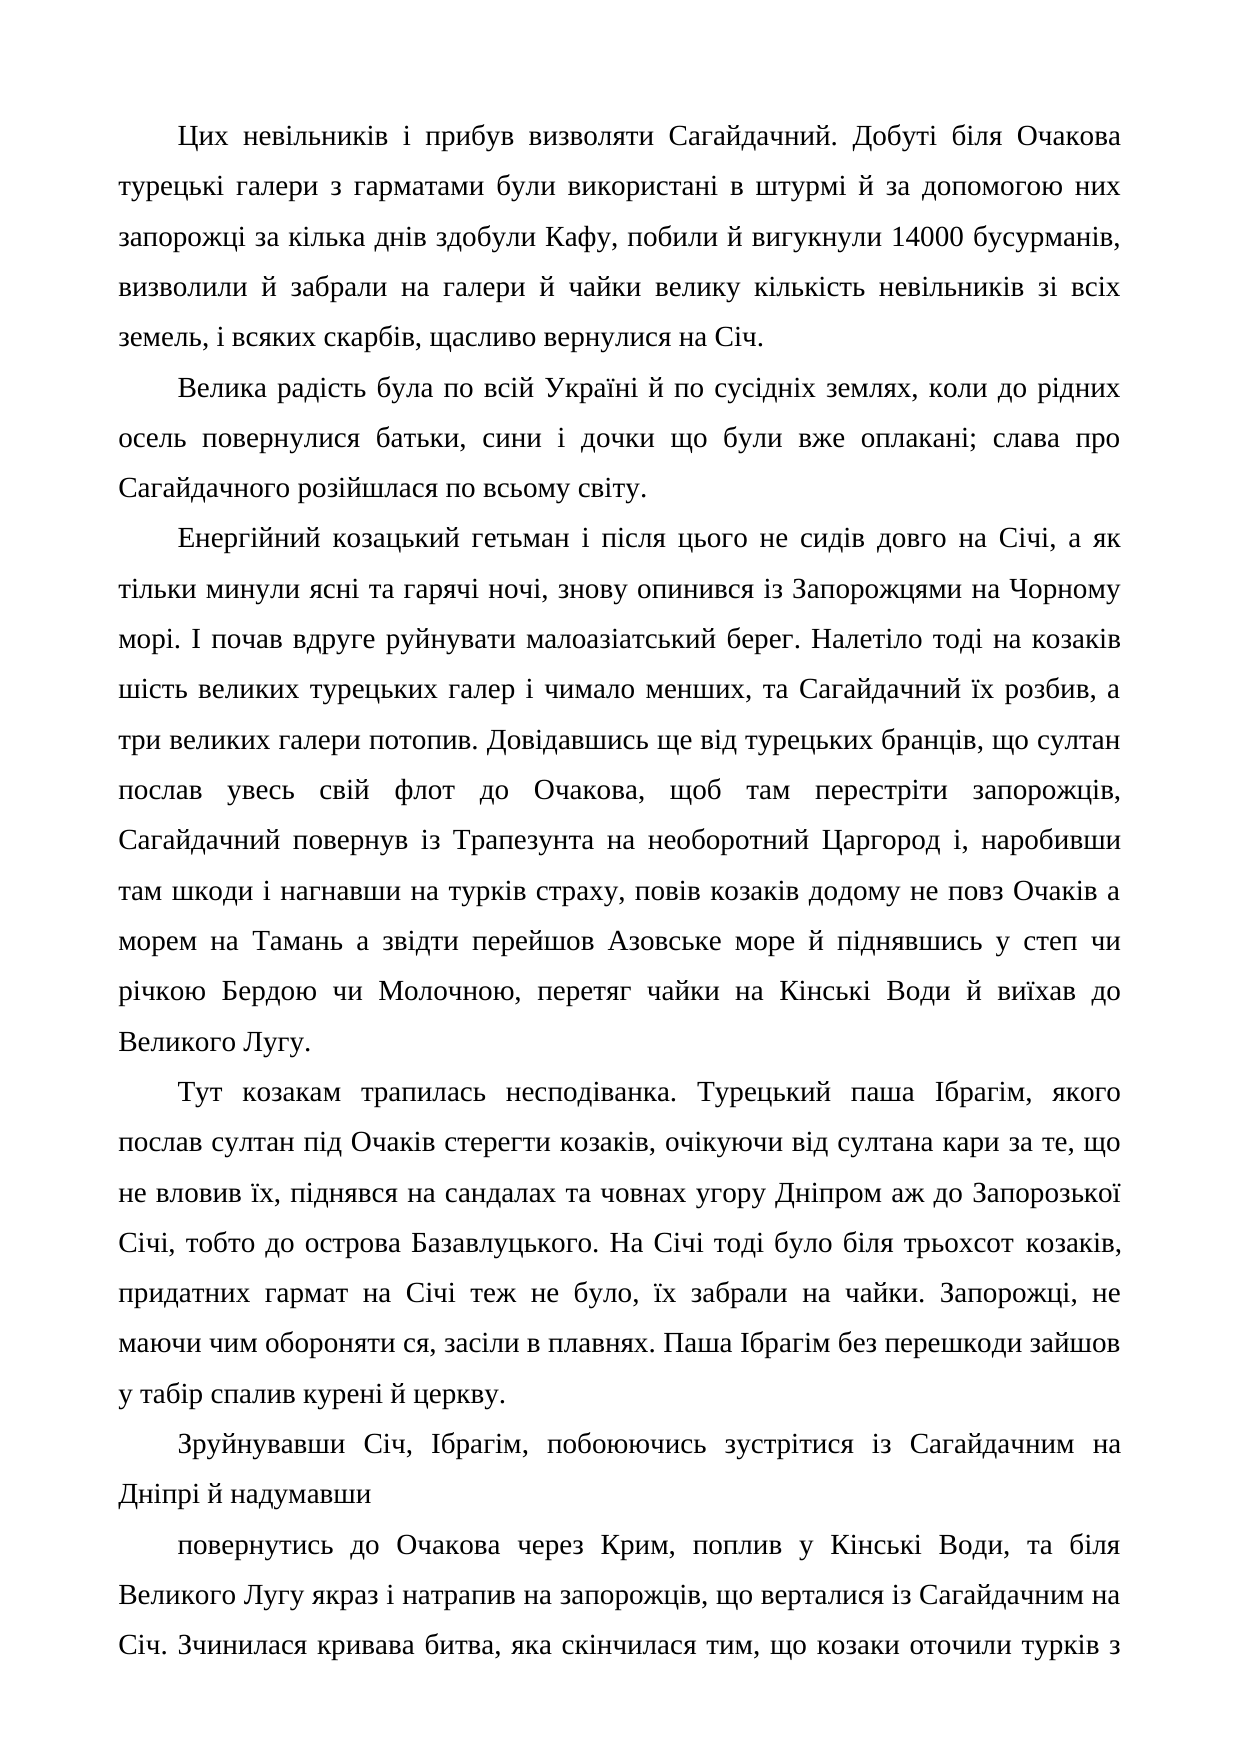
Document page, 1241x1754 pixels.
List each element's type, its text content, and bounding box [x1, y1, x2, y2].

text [118, 1527, 1122, 1661]
text Велика радість була по всій Україні й по сусідніх землях, коли до рідних осель повернулися батьки, сини і дочки що були вже оплакані; слава про Сагайдачного розійшлася по всьому світу. [118, 370, 1122, 504]
text Зруйнувавши Січ, Ібрагім, побоюючись зустрітися із Сагайдачним на Дніпрі й надумавши [118, 1426, 1122, 1510]
text Тут козакам трапилась несподіванка. Турецький паша Ібрагім, якого послав султан під Очаків стерегти козаків, очікуючи від султана кари за те, що не вловив їх, піднявся на сандалах та човнах угору Дніпром аж до Запорозької Січі, тобто до острова Базавлуцького. На Січі тоді було біля трьохсот козаків, придатних гармат на Січі теж не було, їх забрали на чайки. Запорожці, не маючи чим обороняти ся, засіли в плавнях. Паша Ібрагім без перешкоди зайшов у табір спалив курені й церкву. [118, 1074, 1122, 1409]
text Цих невільників і прибув визволяти Сагайдачний. Добуті біля Очакова турецькі галери з гарматами були використані в штурмі й за допомогою них запорожці за кілька днів здобули Кафу, побили й вигукнули 14000 бусурманів, визволили й забрали на галери й чайки велику кількість невільників зі всіх земель, і всяких скарбів, щасливо вернулися на Січ. [118, 118, 1122, 353]
text Енергійний козацький гетьман і після цього не сидів довго на Січі, а як тільки минули ясні та гарячі ночі, знову опинився із Запорожцями на Чорному морі. І почав вдруге руйнувати малоазіатський берег. Налетіло тоді на козаків шість великих турецьких галер і чимало менших, та Сагайдачний їх розбив, а три великих галери потопив. Довідавшись ще від турецьких бранців, що султан послав увесь свій флот до Очакова, щоб там перестріти запорожців, Сагайдачний повернув із Трапезунта на необоротний Царгород і, наробивши там шкоди і нагнавши на турків страху, повів козаків додому не повз Очаків а морем на Тамань а звідти перейшов Азовське море й піднявшись у степ чи річкою Бердою чи Молочною, перетяг чайки на Кінські Води й виїхав до Великого Лугу. [118, 521, 1122, 1057]
